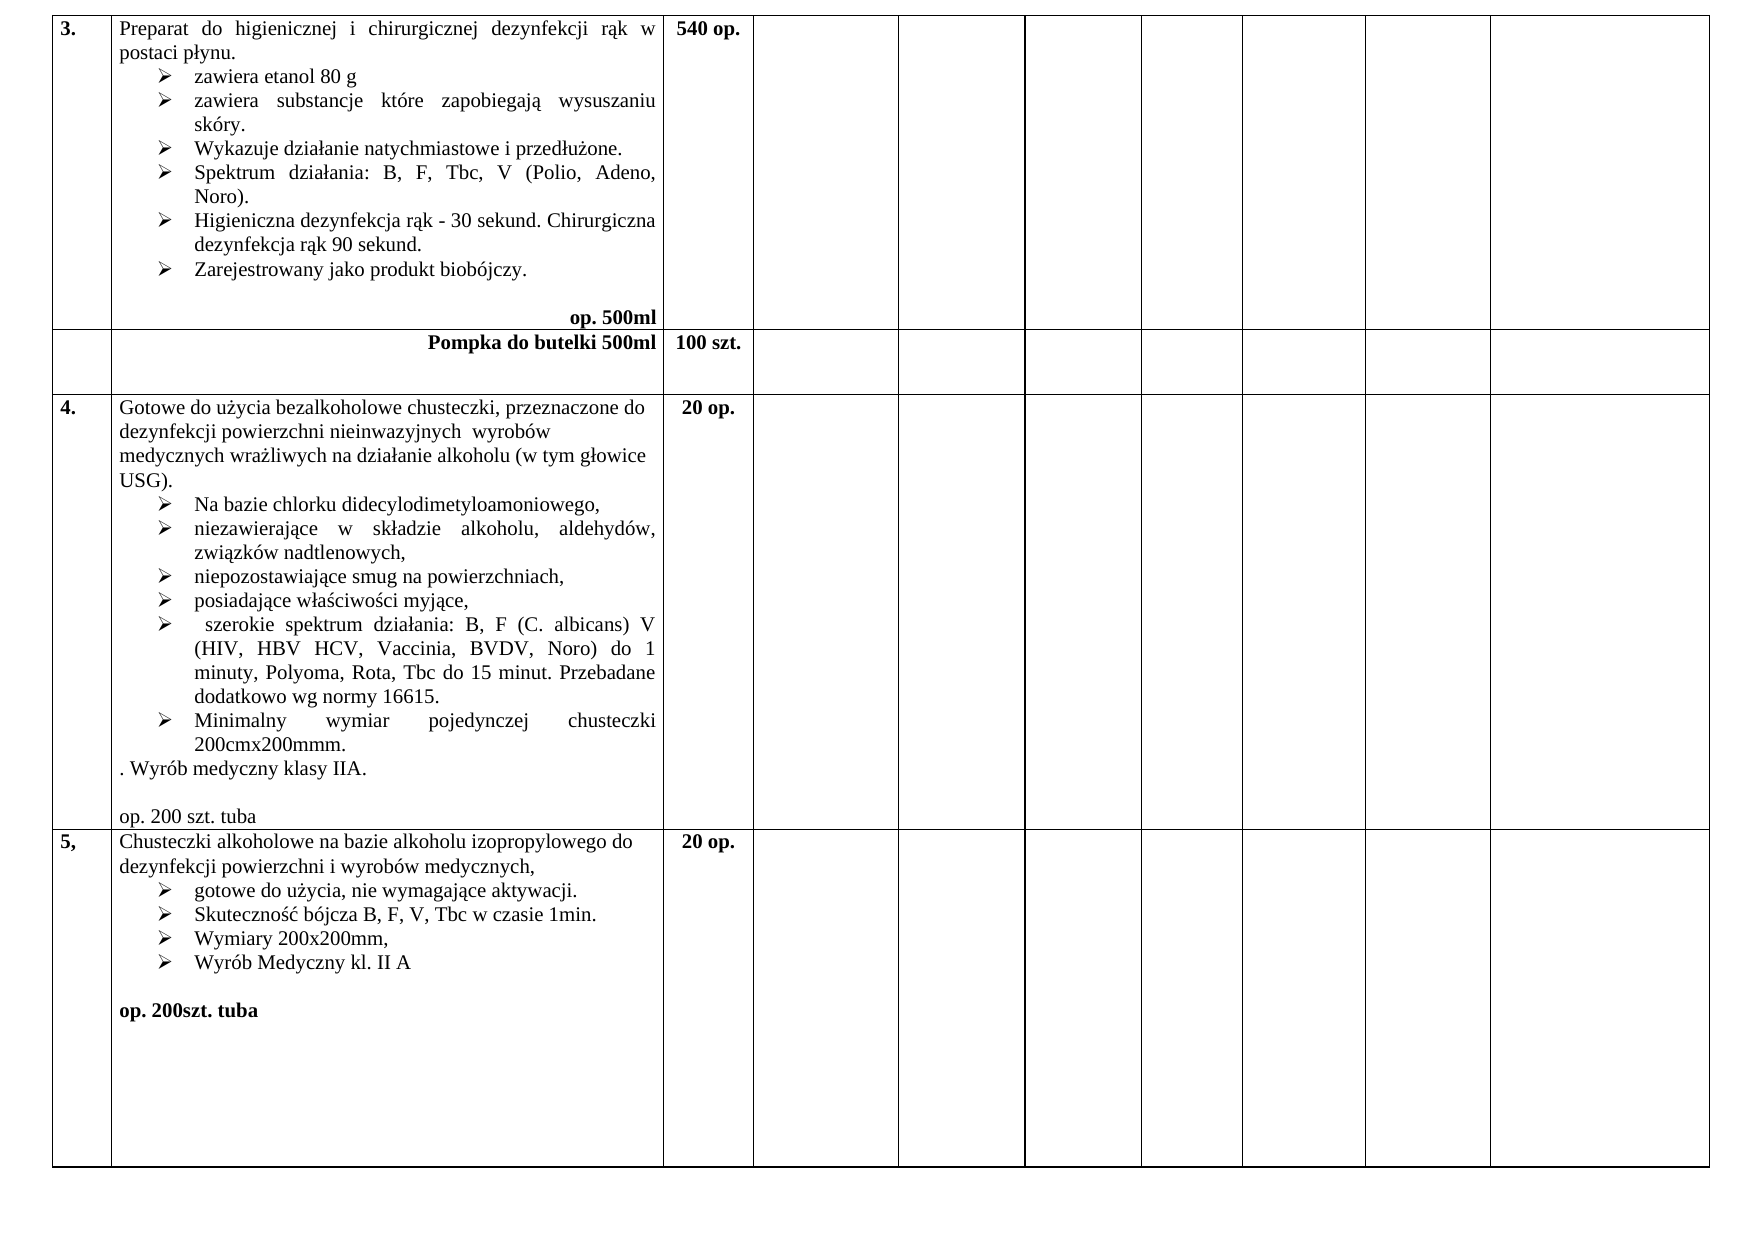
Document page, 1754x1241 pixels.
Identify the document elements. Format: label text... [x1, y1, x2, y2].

table_cell [1366, 16, 1490, 329]
table_cell [754, 330, 898, 394]
table_cell [1142, 395, 1242, 828]
table_cell [1243, 830, 1365, 1166]
table_cell Pompka do butelki 500ml [112, 330, 663, 394]
table_cell [754, 830, 898, 1166]
table_cell [1243, 395, 1365, 828]
table_cell [899, 330, 1024, 394]
table_cell 20 op. [664, 830, 753, 1166]
table_cell [754, 16, 898, 329]
table_cell [1491, 16, 1709, 329]
table_cell [1026, 830, 1141, 1166]
table_cell [1366, 395, 1490, 828]
table_cell [1026, 330, 1141, 394]
table_cell [1142, 330, 1242, 394]
table_cell [53, 330, 111, 394]
table_cell [1142, 830, 1242, 1166]
table_cell [1491, 830, 1709, 1166]
table_cell Chusteczki alkoholowe na bazie alkoholu izopropylowego do dezynfekcji powierzchni i wyrobów medycznych, gotowe do użycia, nie wymagające aktywacji. Skuteczność bójcza B, F, V, Tbc w czasie 1min. Wymiary 200x200mm, Wyrób Medyczny kl. II A op. 200szt. tuba [112, 830, 663, 1166]
table_cell 4. [53, 395, 111, 828]
table_cell Gotowe do użycia bezalkoholowe chusteczki, przeznaczone do dezynfekcji powierzchni nieinwazyjnych wyrobów medycznych wrażliwych na działanie alkoholu (w tym głowice USG). Na bazie chlorku didecylodimetyloamoniowego, niezawierające w składzie alkoholu, aldehydów, związków nadtlenowych, niepozostawiające smug na powierzchniach, posiadające właściwości myjące, szerokie spektrum działania: B, F (C. albicans) V (HIV, HBV HCV, Vaccinia, BVDV, Noro) do 1 minuty, Polyoma, Rota, Tbc do 15 minut. Przebadane dodatkowo wg normy 16615. Minimalny wymiar pojedynczej chusteczki 200cmx200mmm. . Wyrób medyczny klasy IIA. op. 200 szt. tuba [112, 395, 663, 828]
table_cell 5, [53, 830, 111, 1166]
table_cell [1366, 330, 1490, 394]
table_cell [1142, 16, 1242, 329]
table_cell Preparat do higienicznej i chirurgicznej dezynfekcji rąk w postaci płynu. zawiera etanol 80 g zawiera substancje które zapobiegają wysuszaniu skóry. Wykazuje działanie natychmiastowe i przedłużone. Spektrum działania: B, F, Tbc, V (Polio, Adeno, Noro). Higieniczna dezynfekcja rąk - 30 sekund. Chirurgiczna dezynfekcja rąk 90 sekund. Zarejestrowany jako produkt biobójczy. op. 500ml [112, 16, 663, 329]
table_cell [899, 830, 1024, 1166]
table_cell [754, 395, 898, 828]
table_cell [1243, 330, 1365, 394]
table_cell [1026, 395, 1141, 828]
table_cell [1491, 395, 1709, 828]
table_cell 100 szt. [664, 330, 753, 394]
table_cell [899, 16, 1024, 329]
table_cell 20 op. [664, 395, 753, 828]
table_cell [1491, 330, 1709, 394]
table_cell 540 op. [664, 16, 753, 329]
table_cell [1243, 16, 1365, 329]
table_cell 3. [53, 16, 111, 329]
table_cell [1366, 830, 1490, 1166]
table_cell [1026, 16, 1141, 329]
table_cell [899, 395, 1024, 828]
